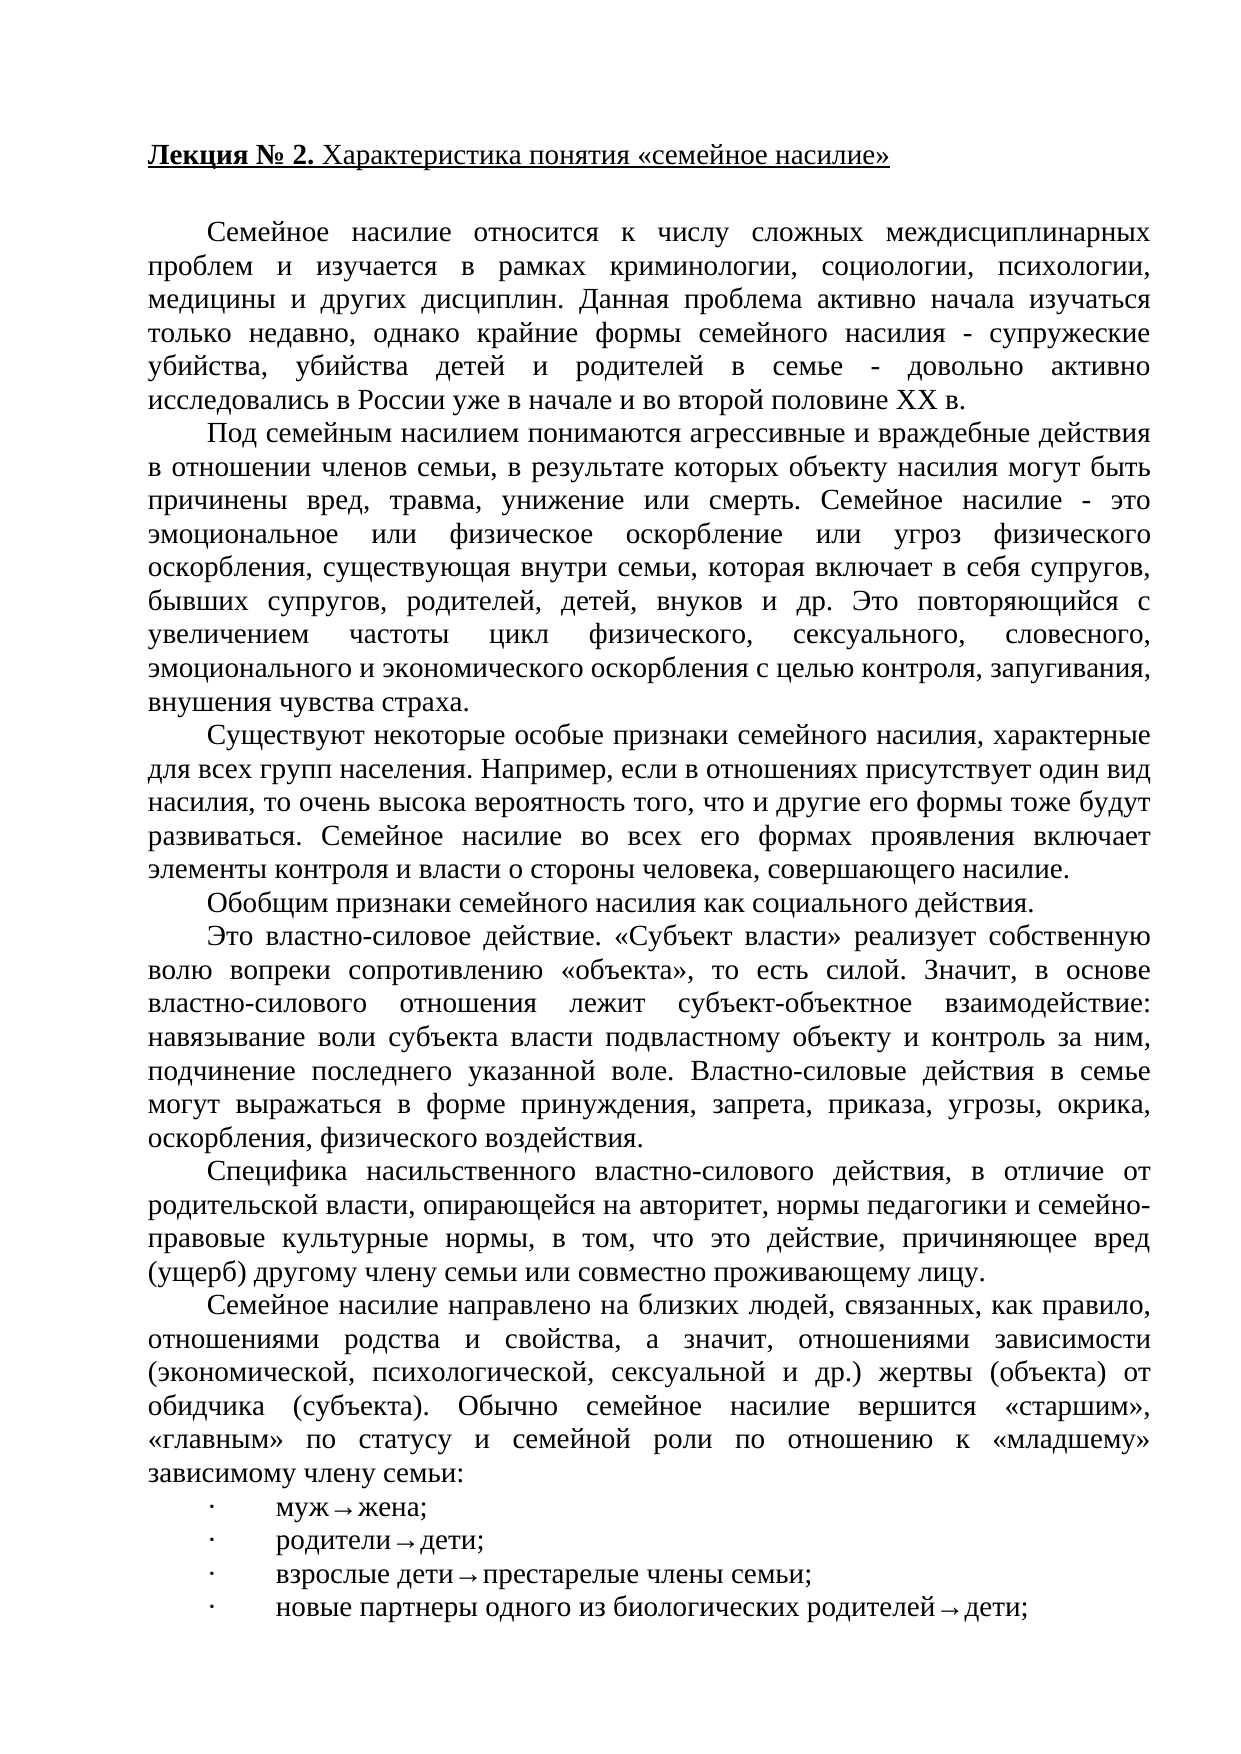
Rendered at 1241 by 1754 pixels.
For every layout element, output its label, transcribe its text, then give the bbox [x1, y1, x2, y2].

text Под семейным насилием понимаются агрессивные и враждебные действия в отношении членов семьи, в результате которых объекту насилия могут быть причинены вред, травма, унижение или смерть. Семейное насилие - это эмоциональное или физическое оскорбление или угроз физического оскорбления, существующая внутри семьи, которая включает в себя супругов, бывших супругов, родителей, детей, внуков и др. Это повторяющийся с увеличением частоты цикл физического, сексуального, словесного, эмоционального и экономического оскорбления с целью контроля, запугивания, внушения чувства страха. [148, 415, 1152, 717]
text Семейное насилие относится к числу сложных междисциплинарных проблем и изучается в рамках криминологии, социологии, психологии, медицины и других дисциплин. Данная проблема активно начала изучаться только недавно, однако крайние формы семейного насилия - супружеские убийства, убийства детей и родителей в семье - довольно активно исследовались в России уже в начале и во второй половине XX в. [148, 214, 1152, 415]
list взрослые дети→престарелые члены семьи; [207, 1556, 1152, 1589]
text Существуют некоторые особые признаки семейного насилия, характерные для всех групп населения. Например, если в отношениях присутствует один вид насилия, то очень высока вероятность того, что и другие его формы тоже будут развиваться. Семейное насилие во всех его формах проявления включает элементы контроля и власти о стороны человека, совершающего насилие. [148, 717, 1152, 885]
list муж→жена; [207, 1489, 1152, 1522]
list родители→дети; [207, 1522, 1152, 1556]
text Обобщим признаки семейного насилия как социального действия. [148, 885, 1152, 918]
text Специфика насильственного властно-силового действия, в отличие от родительской власти, опирающейся на авторитет, нормы педагогики и семейно-правовые культурные нормы, в том, что это действие, причиняющее вред (ущерб) другому члену семьи или совместно проживающему лицу. [148, 1153, 1152, 1287]
list новые партнеры одного из биологических родителей→дети; [207, 1589, 1152, 1623]
text Семейное насилие направлено на близких людей, связанных, как правило, отношениями родства и свойства, а значит, отношениями зависимости (экономической, психологической, сексуальной и др.) жертвы (объекта) от обидчика (субъекта). Обычно семейное насилие вершится «старшим», «главным» по статусу и семейной роли по отношению к «младшему» зависимому члену семьи: [148, 1287, 1152, 1489]
text Это властно-силовое действие. «Субъект власти» реализует собственную волю вопреки сопротивлению «объекта», то есть силой. Значит, в основе властно-силового отношения лежит субъект-объектное взаимодействие: навязывание воли субъекта власти подвластному объекту и контроль за ним, подчинение последнего указанной воле. Властно-силовые действия в семье могут выражаться в форме принуждения, запрета, приказа, угрозы, окрика, оскорбления, физического воздействия. [148, 918, 1152, 1153]
text Лекция № 2. Характеристика понятия «семейное насилие» [148, 137, 1152, 171]
